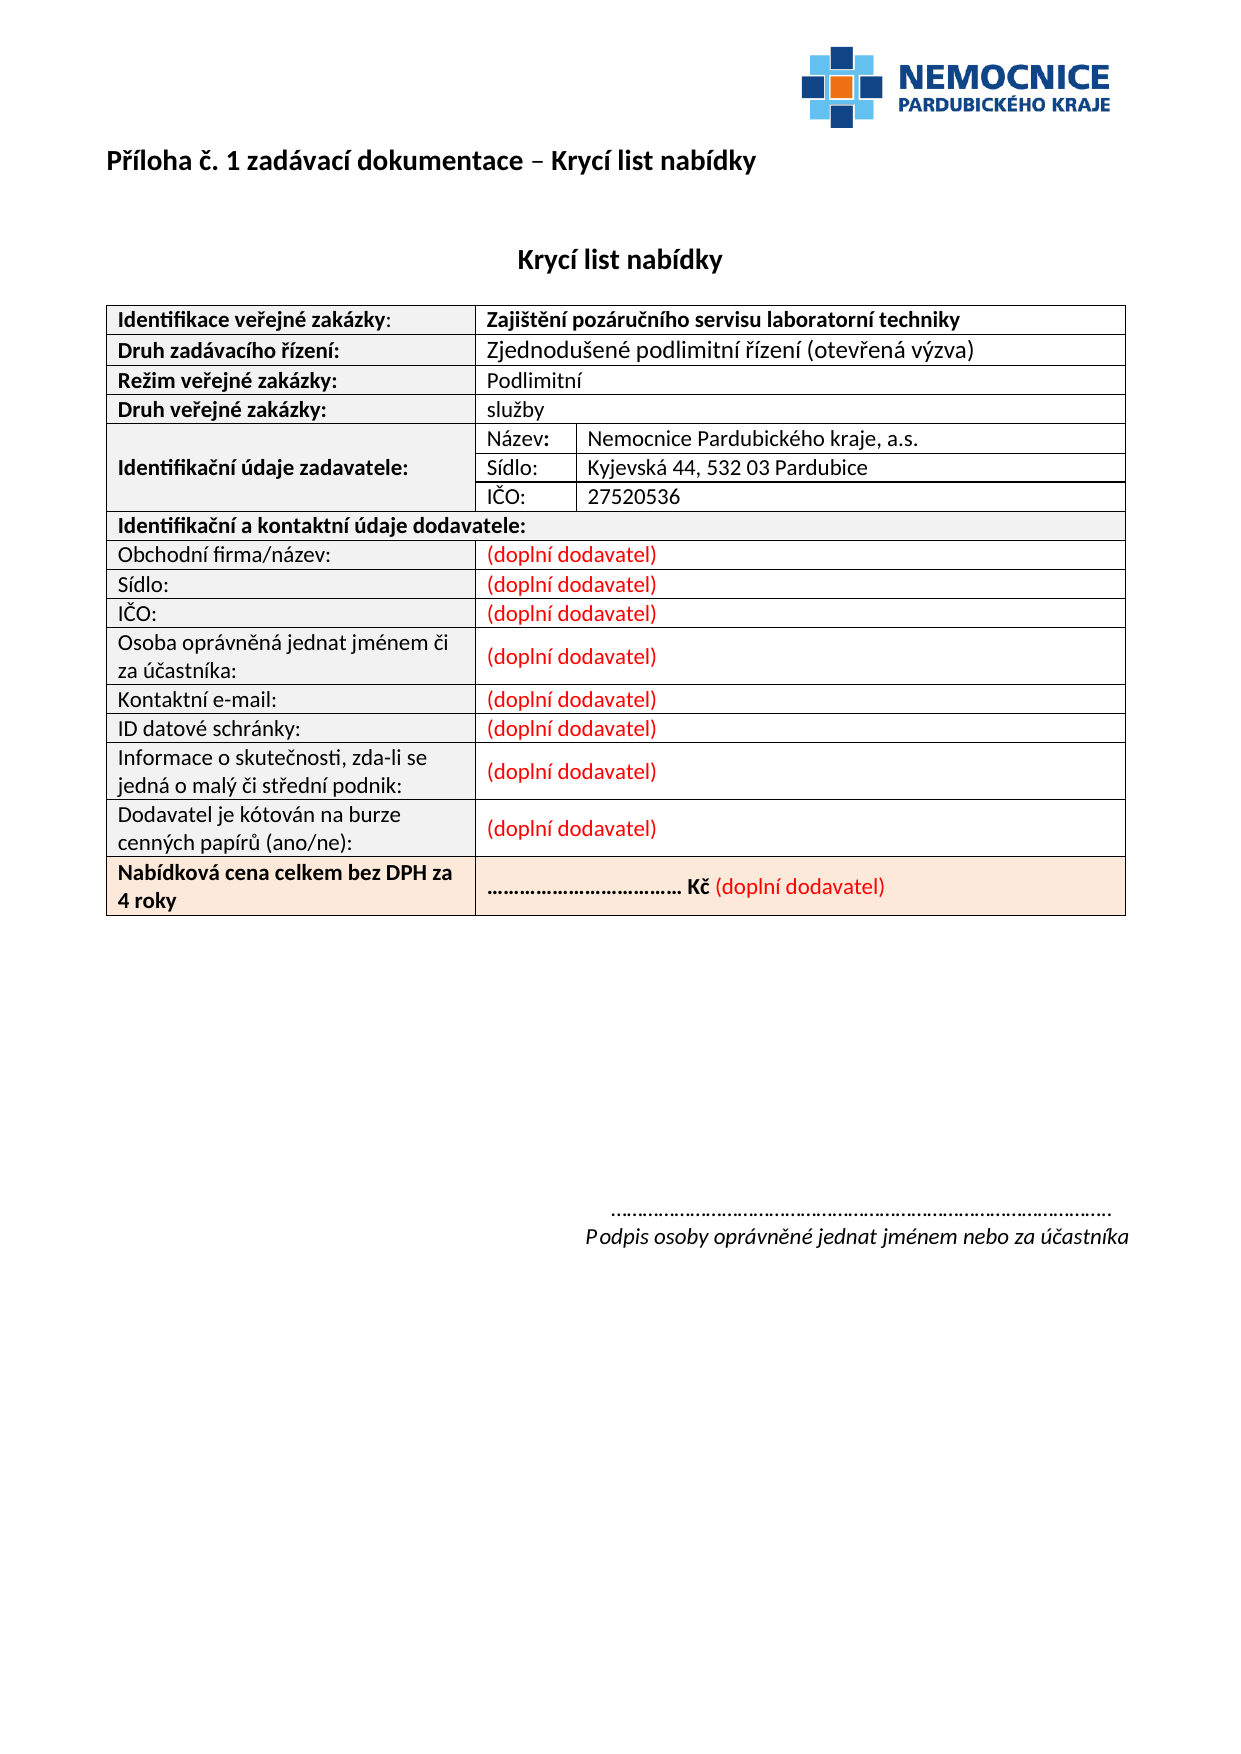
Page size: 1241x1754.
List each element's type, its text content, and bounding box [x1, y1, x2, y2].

table_cell Kontaktní e-mail: [107, 685, 475, 713]
table_cell Zjednodušené podlimitní řízení (otevřená výzva) [476, 335, 1125, 365]
table_cell (doplní dodavatel) [476, 714, 1125, 742]
table_cell (doplní dodavatel) [476, 743, 1125, 799]
table_header Identifikace veřejné zakázky: [107, 306, 475, 334]
table_cell Nemocnice Pardubického kraje, a.s. [577, 424, 1125, 452]
table_cell Informace o skutečnosti, zda-li se jedná o malý či střední podnik: [107, 743, 475, 799]
text ………………………………………………………………………………….. [106, 1194, 1134, 1222]
table_cell Druh veřejné zakázky: [107, 395, 475, 423]
text Příloha č. 1 zadávací dokumentace – Krycí list nabídky [106, 142, 1134, 177]
table_cell (doplní dodavatel) [476, 685, 1125, 713]
text Podpis osoby oprávněné jednat jménem nebo za účastníka [106, 1222, 1134, 1250]
table_cell Název: [476, 424, 576, 452]
text Krycí list nabídky [106, 241, 1134, 277]
table_cell (doplní dodavatel) [476, 599, 1125, 627]
picture [800, 46, 1110, 129]
table_cell Identifikační údaje zadavatele: [107, 424, 475, 511]
table_cell (doplní dodavatel) [476, 541, 1125, 569]
table_cell Sídlo: [107, 570, 475, 598]
table_cell ……………………………… Kč (doplní dodavatel) [476, 857, 1125, 915]
table_cell Druh zadávacího řízení: [107, 335, 475, 365]
table_cell Obchodní firma/název: [107, 541, 475, 569]
table_cell Identifikační a kontaktní údaje dodavatele: [107, 512, 1125, 539]
table_cell služby [476, 395, 1125, 423]
table_cell Nabídková cena celkem bez DPH za 4 roky [107, 857, 475, 915]
table_cell Kyjevská 44, 532 03 Pardubice [577, 454, 1125, 481]
table_cell IČO: [476, 483, 576, 511]
table_cell 27520536 [577, 483, 1125, 511]
table_cell Podlimitní [476, 366, 1125, 394]
table_cell Režim veřejné zakázky: [107, 366, 475, 394]
table_cell ID datové schránky: [107, 714, 475, 742]
table_cell IČO: [107, 599, 475, 627]
table_cell Dodavatel je kótován na burze cenných papírů (ano/ne): [107, 800, 475, 856]
table_cell Osoba oprávněná jednat jménem či za účastníka: [107, 628, 475, 684]
table_cell (doplní dodavatel) [476, 800, 1125, 856]
table_header Zajištění pozáručního servisu laboratorní techniky [476, 306, 1125, 334]
table_cell (doplní dodavatel) [476, 570, 1125, 598]
table_cell Sídlo: [476, 454, 576, 481]
table_cell (doplní dodavatel) [476, 628, 1125, 684]
